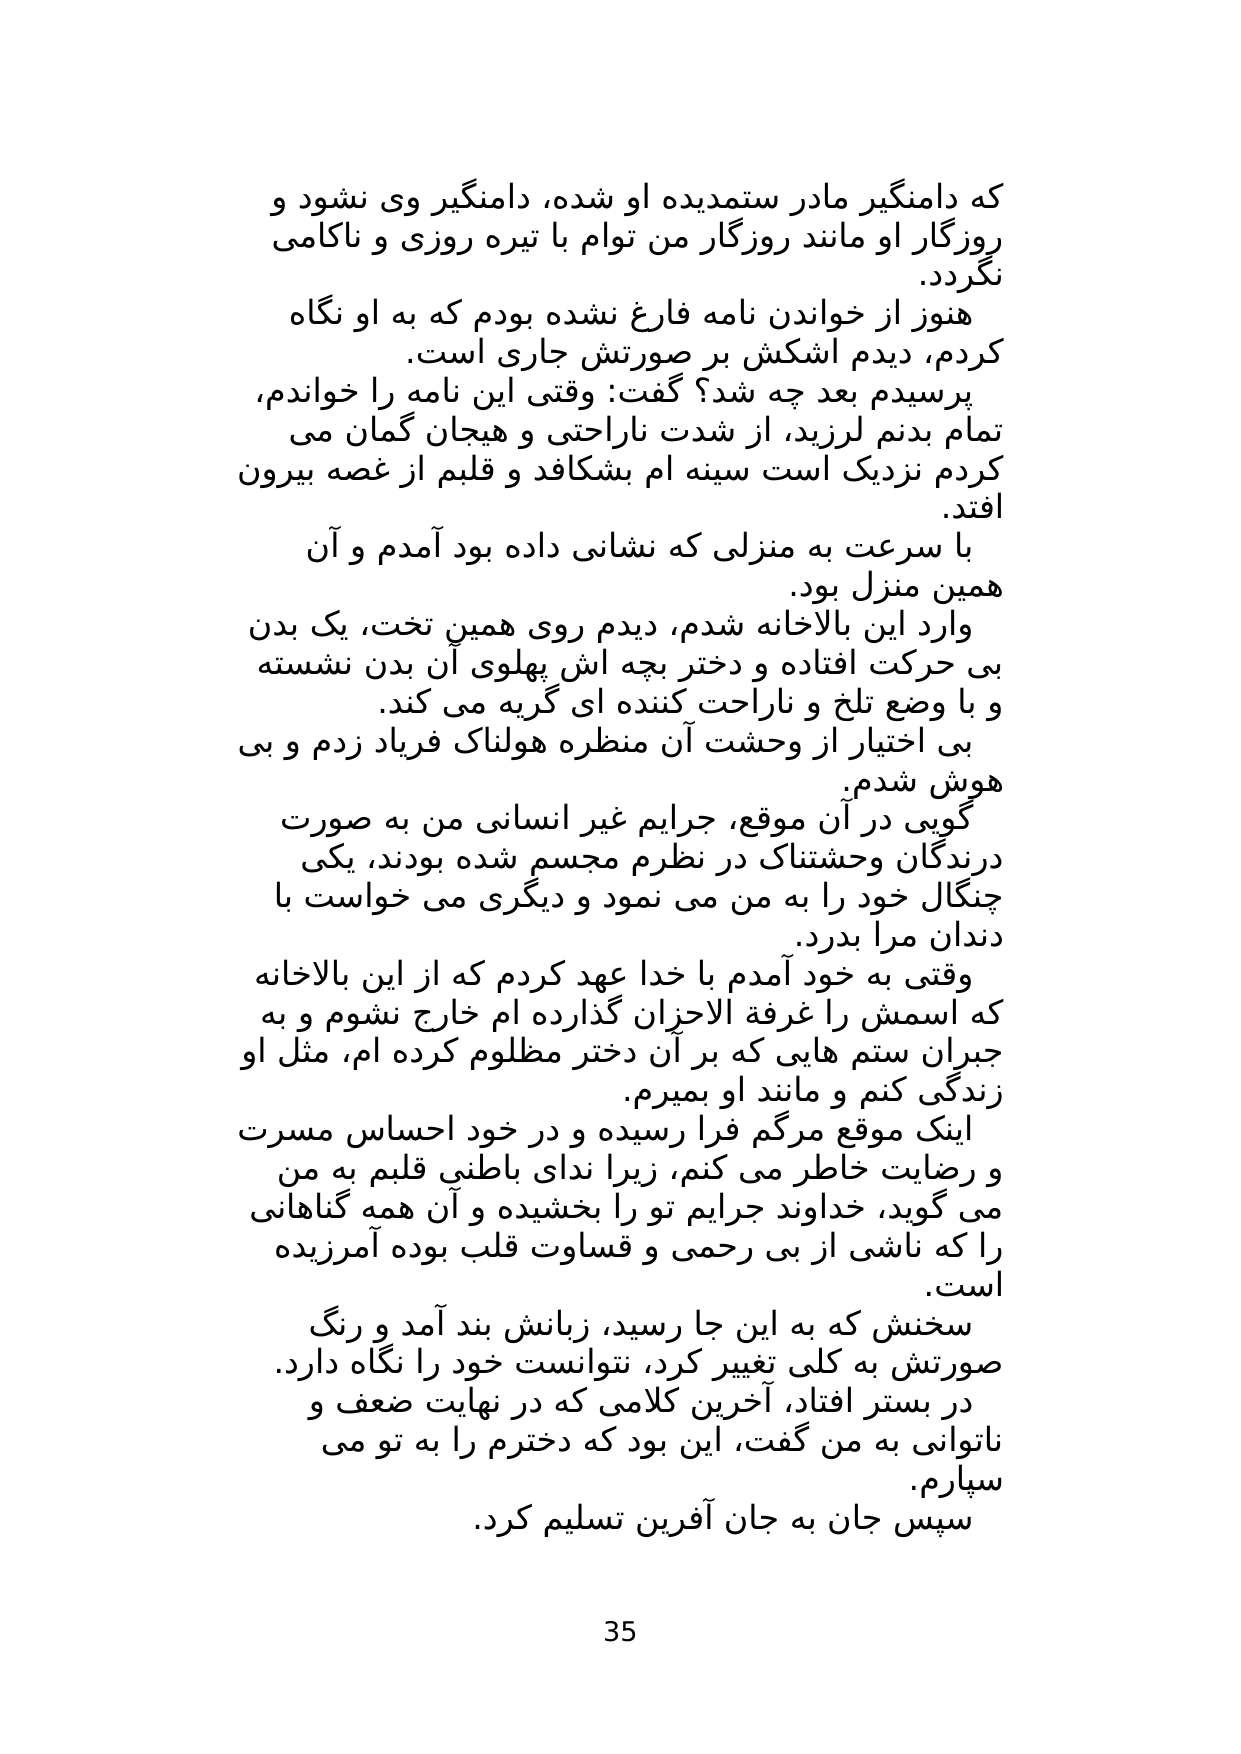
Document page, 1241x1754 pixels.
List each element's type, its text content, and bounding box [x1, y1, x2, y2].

text با سرعت به منزلی که نشانی داده بود آمدم و آن همین منزل بود. [236, 527, 1004, 604]
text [236, 177, 1004, 294]
text بی اختیار از وحشت آن منظره هولناک فریاد زدم و بی هوش شدم. [236, 721, 1004, 799]
text وقتی به خود آمدم با خدا عهد کردم که از این بالاخانه که اسمش را غرفة الاحزان گذارده ام خارج نشوم و به جبران ستم هایی که بر آن دختر مظلوم کرده ام، مثل او زندگی کنم و مانند او بمیرم. [236, 954, 1004, 1110]
text وارد این بالاخانه شدم، دیدم روی همین تخت، یک بدن بی حرکت افتاده و دختر بچه اش پهلوی آن بدن نشسته و با وضع تلخ و ناراحت کننده ای گریه می کند. [236, 604, 1004, 721]
text سخنش که به این جا رسید، زبانش بند آمد و رنگ صورتش به کلی تغییر کرد، نتوانست خود را نگاه دارد. [236, 1304, 1004, 1382]
text هنوز از خواندن نامه فارغ نشده بودم که به او نگاه کردم، دیدم اشکش بر صورتش جاری است. [236, 294, 1004, 371]
text در بستر افتاد، آخرین کلامی که در نهایت ضعف و ناتوانی به من گفت، این بود که دخترم را به تو می سپارم. [236, 1382, 1004, 1498]
text پرسیدم بعد چه شد؟ گفت: وقتی این نامه را خواندم، تمام بدنم لرزید، از شدت ناراحتی و هیجان گمان می کردم نزدیک است سینه ام بشکافد و قلبم از غصه بیرون افتد. [236, 371, 1004, 527]
text اینک موقع مرگم فرا رسیده و در خود احساس مسرت و رضایت خاطر می کنم، زیرا ندای باطنی قلبم به من می گوید، خداوند جرایم تو را بخشیده و آن همه گناهانی را که ناشی از بی رحمی و قساوت قلب بوده آمرزیده است. [236, 1110, 1004, 1304]
text گویی در آن موقع، جرایم غیر انسانی من به صورت درندگان وحشتناک در نظرم مجسم شده بودند، یکی چنگال خود را به من می نمود و دیگری می خواست با دندان مرا بدرد. [236, 799, 1004, 954]
text سپس جان به جان آفرین تسلیم کرد. [236, 1498, 1004, 1537]
